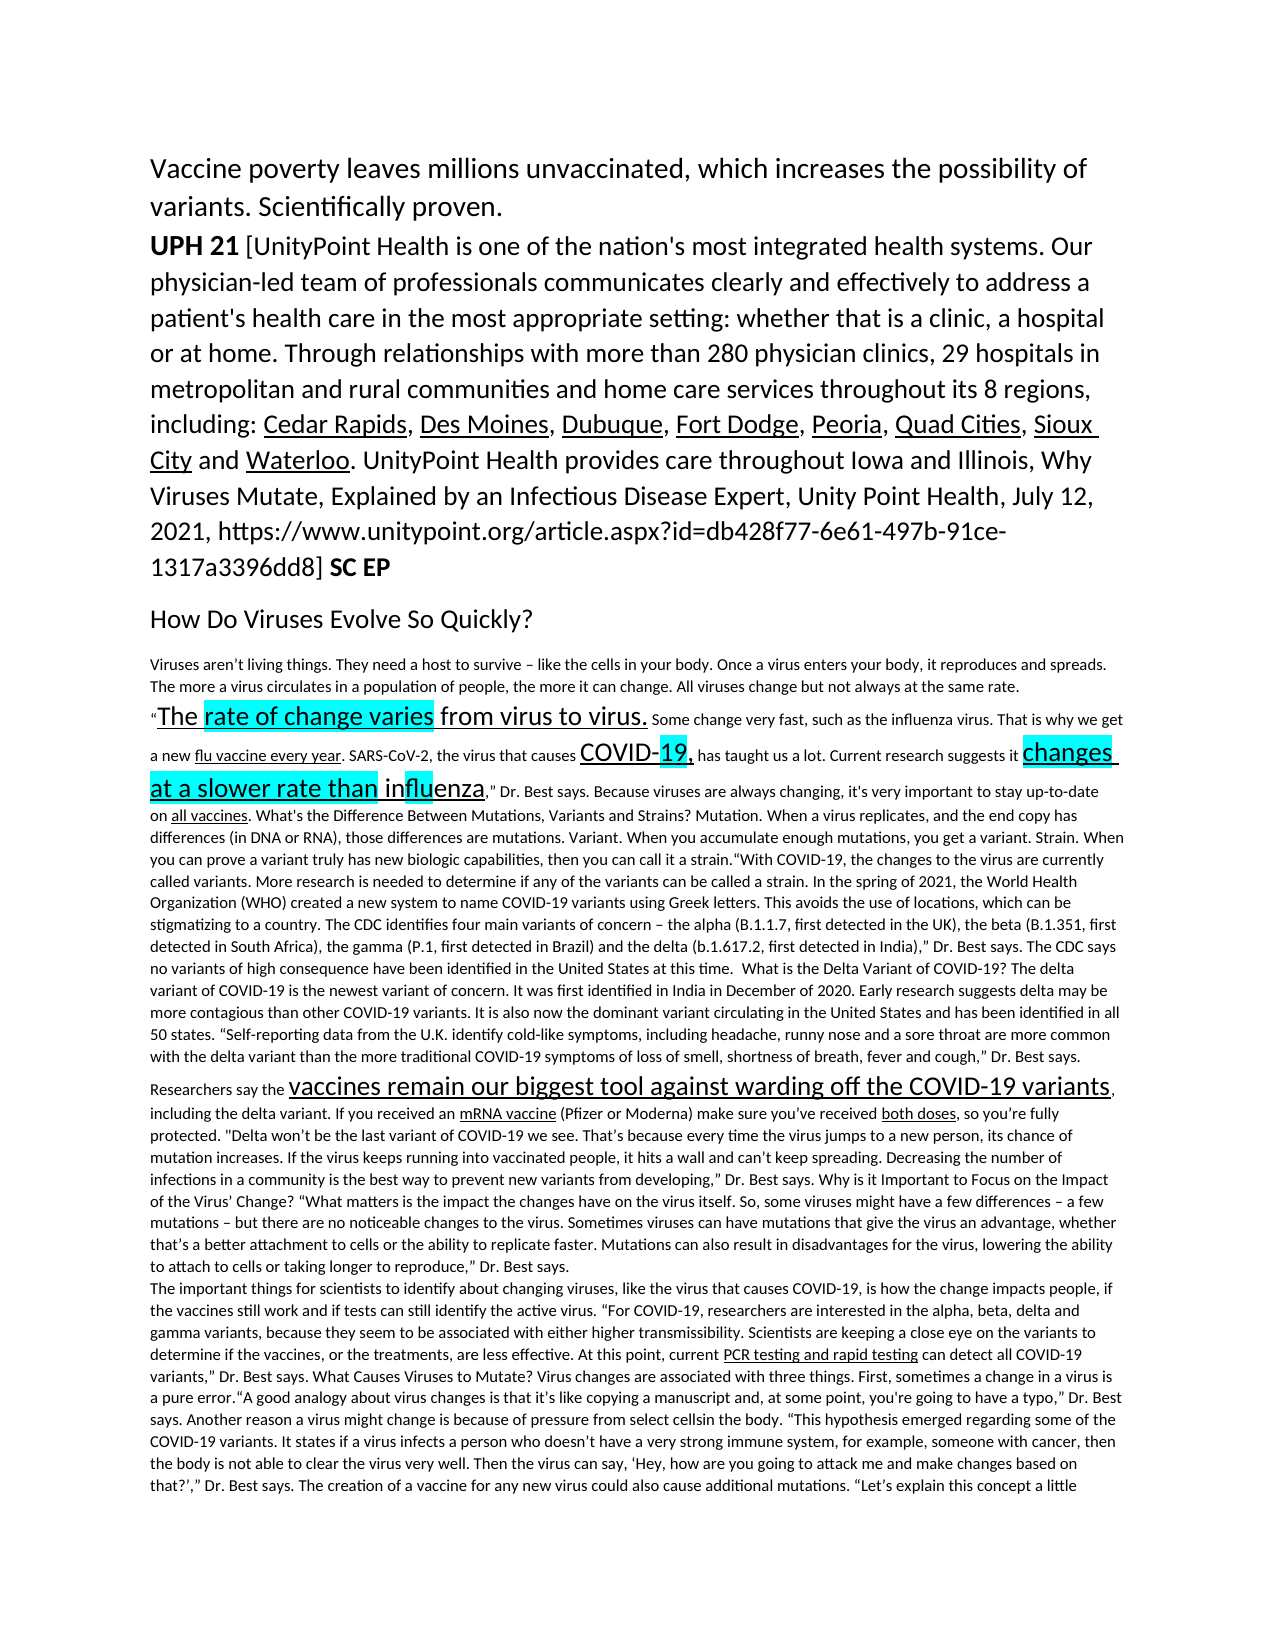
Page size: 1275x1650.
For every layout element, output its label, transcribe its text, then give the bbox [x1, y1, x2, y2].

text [150, 655, 1125, 1496]
text How Do Viruses Evolve So Quickly? [150, 602, 1125, 635]
subtitle Vaccine poverty leaves millions unvaccinated, which increases the possibility of variants. Scientifically proven. [150, 150, 1125, 224]
text UPH 21 [UnityPoint Health is one of the nation's most integrated health systems. Our physician-led team of professionals communicates clearly and effectively to address a patient's health care in the most appropriate setting: whether that is a clinic, a hospital or at home. Through relationships with more than 280 physician clinics, 29 hospitals in metropolitan and rural communities and home care services throughout its 8 regions, including: Cedar Rapids, Des Moines, Dubuque, Fort Dodge, Peoria, Quad Cities, Sioux City and Waterloo. UnityPoint Health provides care throughout Iowa and Illinois, Why Viruses Mutate, Explained by an Infectious Disease Expert, Unity Point Health, July 12, 2021, https://www.unitypoint.org/article.aspx?id=db428f77-6e61-497b-91ce-1317a3396dd8] SC EP [150, 227, 1125, 583]
